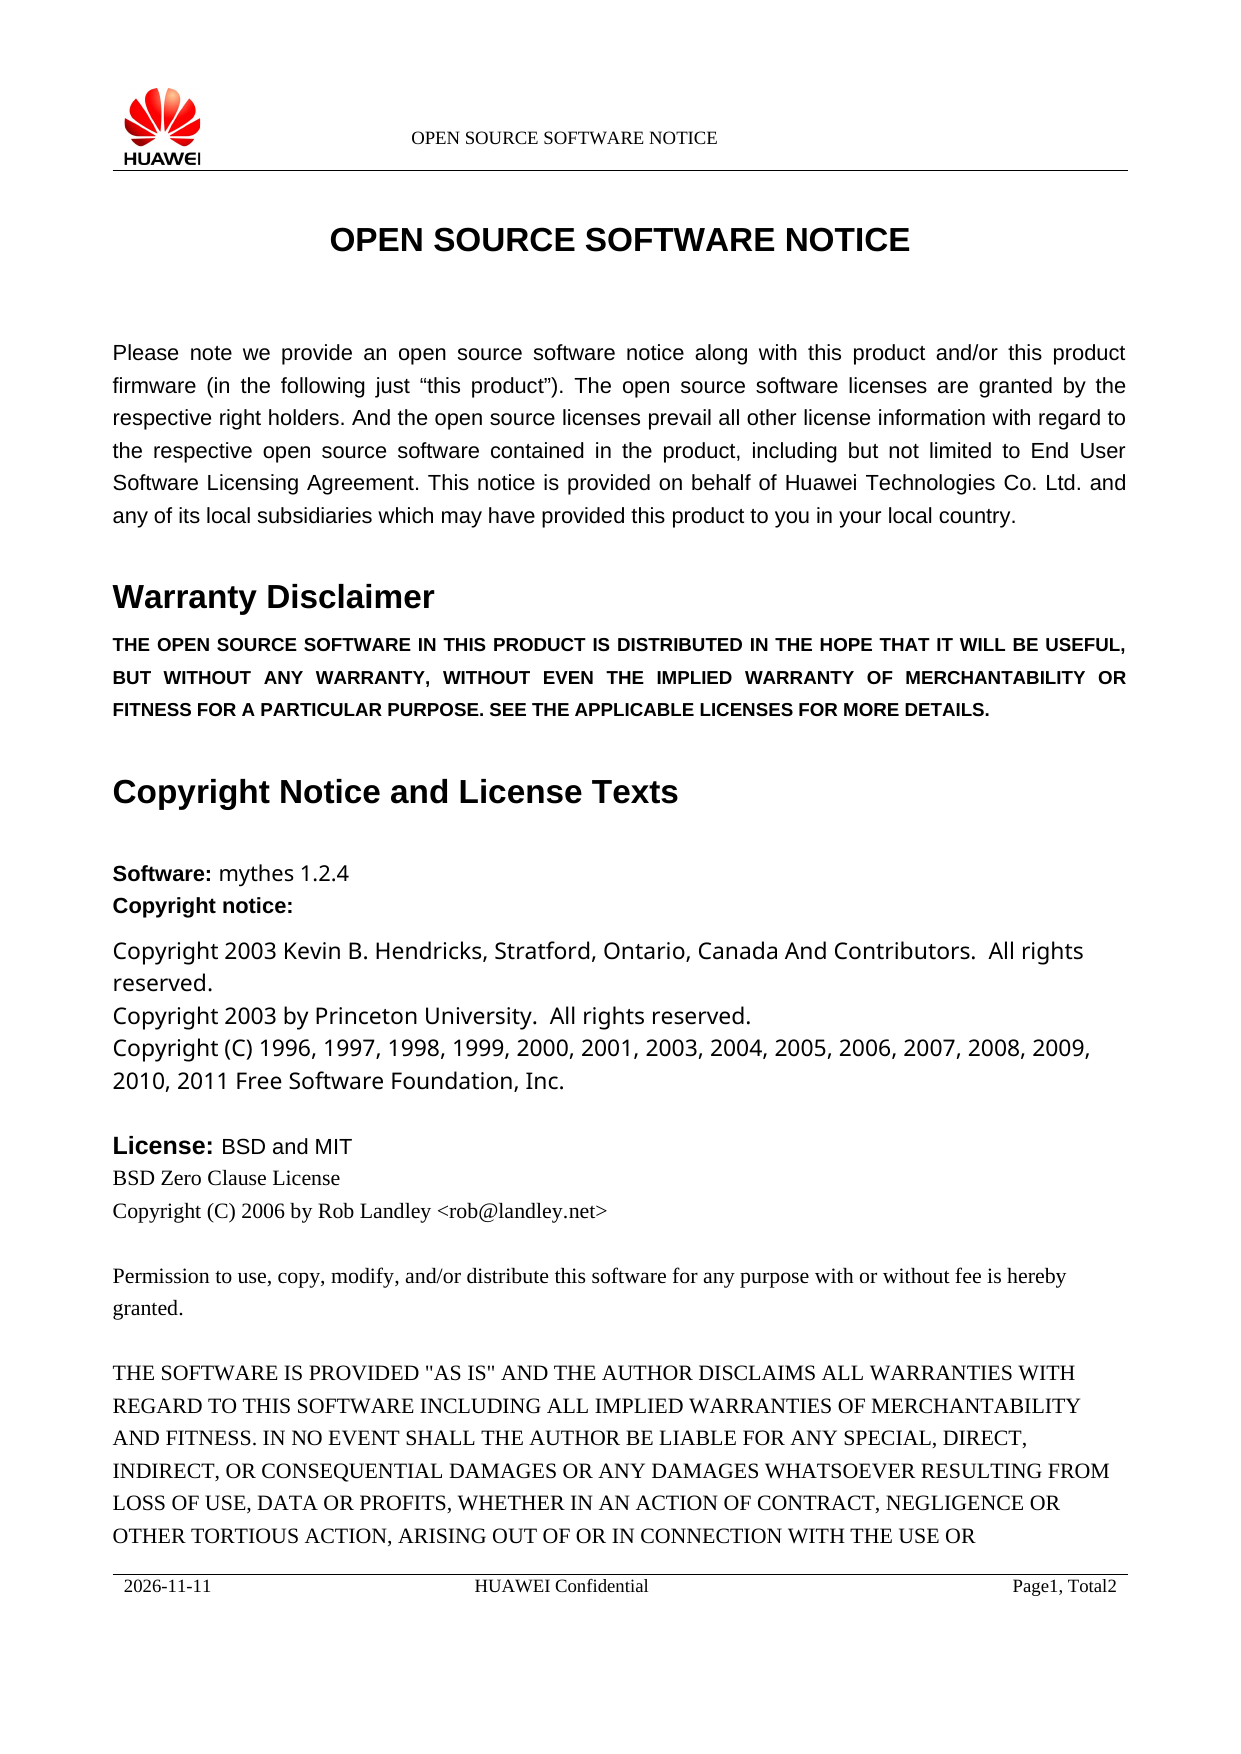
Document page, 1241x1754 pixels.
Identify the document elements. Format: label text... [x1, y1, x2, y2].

picture [124, 88, 201, 165]
text The open source software in this product is distributed in the hope that it will be useful, but WITHOUT ANY WARRANTY, without even the implied warranty of MERCHANTABILITY or FITNESS FOR A PARTICULAR PURPOSE. See the applicable licenses for more details. [112, 629, 1128, 726]
text Please note we provide an open source software notice along with this product and/or this product firmware (in the following just “this product”). The open source software licenses are granted by the respective right holders. And the open source licenses prevail all other license information with regard to the respective open source software contained in the product, including but not limited to End User Software Licensing Agreement. This notice is provided on behalf of Huawei Technologies Co. Ltd. and any of its local subsidiaries which may have provided this product to you in your local country. [112, 336, 1128, 531]
text Copyright Notice and License Texts [112, 759, 1128, 824]
text Copyright notice: [112, 889, 1128, 921]
text Warranty Disclaimer [112, 564, 1128, 629]
title Software: mythes 1.2.4 [112, 856, 1128, 889]
text OPEN SOURCE SOFTWARE NOTICE [112, 206, 1128, 271]
text Copyright 2003 Kevin B. Hendricks, Stratford, Ontario, Canada And Contributors. All rights reserved. Copyright 2003 by Princeton University. All rights reserved. Copyright (C) 1996, 1997, 1998, 1999, 2000, 2001, 2003, 2004, 2005, 2006, 2007, 2008, 2009, 2010, 2011 Free Software Foundation, Inc. [112, 934, 1128, 1129]
text License: BSD and MIT [112, 1129, 1128, 1161]
